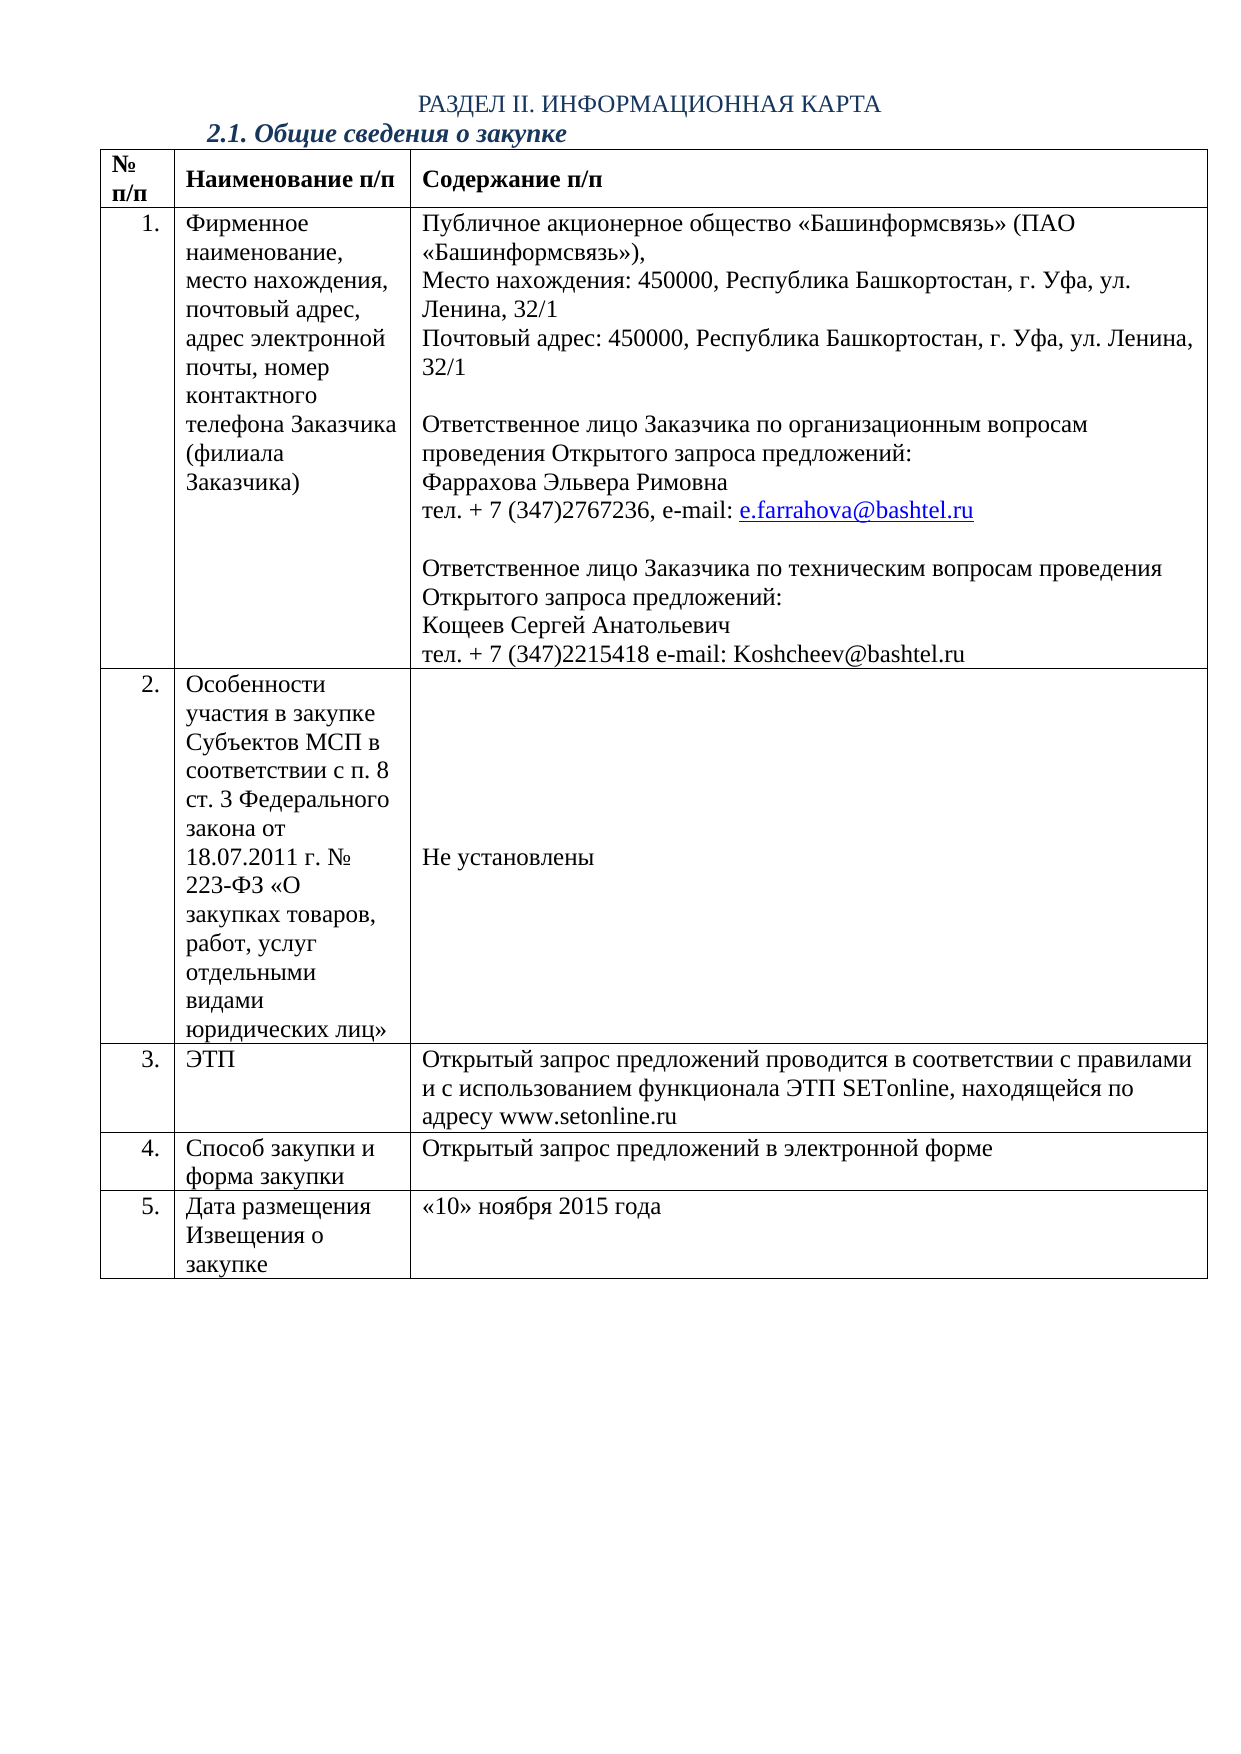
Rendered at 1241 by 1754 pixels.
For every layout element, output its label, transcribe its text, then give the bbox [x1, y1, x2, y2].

table_cell ЭТП [175, 1044, 410, 1132]
table_cell Не установлены [411, 669, 1207, 1043]
table_cell Особенности участия в закупке Субъектов МСП в соответствии с п. 8 ст. 3 Федерального закона от 18.07.2011 г. № 223-ФЗ «О закупках товаров, работ, услуг отдельными видами юридических лиц» [175, 669, 410, 1043]
text РАЗДЕЛ II. ИНФОРМАЦИОННАЯ КАРТА [118, 89, 1181, 117]
table_cell [101, 1044, 174, 1132]
table_cell Публичное акционерное общество «Башинформсвязь» (ПАО «Башинформсвязь»), Место нахождения: 450000, Республика Башкортостан, г. Уфа, ул. Ленина, 32/1 Почтовый адрес: 450000, Республика Башкортостан, г. Уфа, ул. Ленина, 32/1 Ответственное лицо Заказчика по организационным вопросам проведения Открытого запроса предложений: Фаррахова Эльвера Римовна тел. + 7 (347)2767236, e-mail: e.farrahova@bashtel.ru Ответственное лицо Заказчика по техническим вопросам проведения Открытого запроса предложений: Кощеев Сергей Анатольевич тел. + 7 (347)2215418 e-mail: Koshcheev@bashtel.ru [411, 208, 1207, 668]
table_header Содержание п/п [411, 150, 1207, 207]
table_cell Дата размещения Извещения о закупке [175, 1191, 410, 1277]
table_cell [101, 1133, 174, 1190]
table_cell Фирменное наименование, место нахождения, почтовый адрес, адрес электронной почты, номер контактного телефона Заказчика (филиала Заказчика) [175, 208, 410, 668]
table_header Наименование п/п [175, 150, 410, 207]
text 2.1. Общие сведения о закупке [207, 117, 1181, 148]
table_cell Открытый запрос предложений в электронной форме [411, 1133, 1207, 1190]
table_header № п/п [101, 150, 174, 207]
table_cell [101, 1191, 174, 1277]
table_cell Способ закупки и форма закупки [175, 1133, 410, 1190]
table_cell «10» ноября 2015 года [411, 1191, 1207, 1277]
table_cell Открытый запрос предложений проводится в соответствии с правилами и с использованием функционала ЭТП SETonline, находящейся по адресу www.setonline.ru [411, 1044, 1207, 1132]
table_cell [101, 669, 174, 1043]
table_cell [101, 208, 174, 668]
